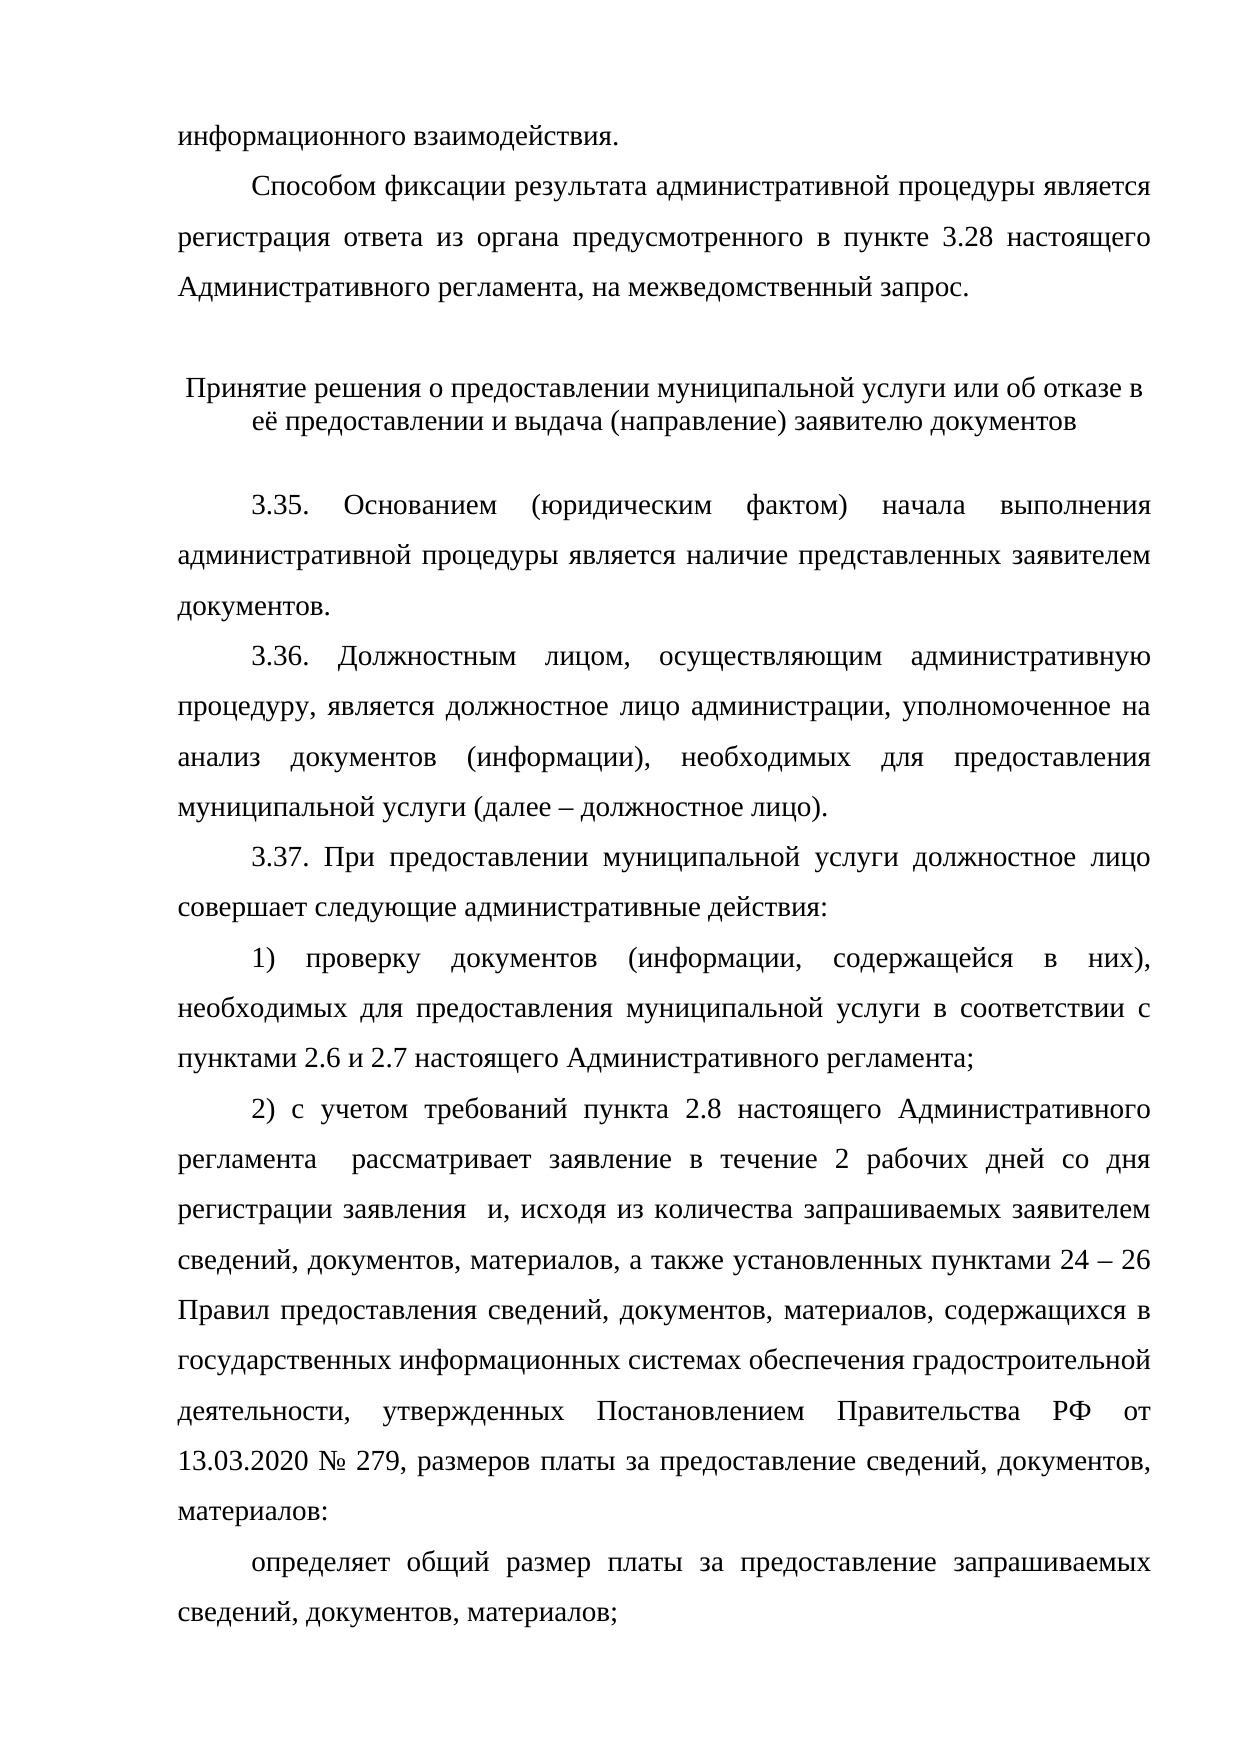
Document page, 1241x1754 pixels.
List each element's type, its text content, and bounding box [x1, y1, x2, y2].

text 3.37. При предоставлении муниципальной услуги должностное лицо совершает следующие административные действия: [177, 839, 1152, 923]
text Способом фиксации результата административной процедуры является регистрация ответа из органа предусмотренного в пункте 3.28 настоящего Административного регламента, на межведомственный запрос. [177, 168, 1152, 303]
text Принятие решения о предоставлении муниципальной услуги или об отказе в её предоставлении и выдача (направление) заявителю документов [177, 370, 1152, 437]
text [177, 118, 1152, 152]
text 1) проверку документов (информации, содержащейся в них), необходимых для предоставления муниципальной услуги в соответствии с пунктами 2.6 и 2.7 настоящего Административного регламента; [177, 940, 1152, 1074]
text 3.35. Основанием (юридическим фактом) начала выполнения административной процедуры является наличие представленных заявителем документов. [177, 487, 1152, 621]
text 2) с учетом требований пункта 2.8 настоящего Административного регламента рассматривает заявление в течение 2 рабочих дней со дня регистрации заявления и, исходя из количества запрашиваемых заявителем сведений, документов, материалов, а также установленных пунктами 24 – 26 Правил предоставления сведений, документов, материалов, содержащихся в государственных информационных системах обеспечения градостроительной деятельности, утвержденных Постановлением Правительства РФ от 13.03.2020 № 279, размеров платы за предоставление сведений, документов, материалов: [177, 1091, 1152, 1527]
text определяет общий размер платы за предоставление запрашиваемых сведений, документов, материалов; [177, 1544, 1152, 1627]
text 3.36. Должностным лицом, осуществляющим административную процедуру, является должностное лицо администрации, уполномоченное на анализ документов (информации), необходимых для предоставления муниципальной услуги (далее – должностное лицо). [177, 638, 1152, 822]
